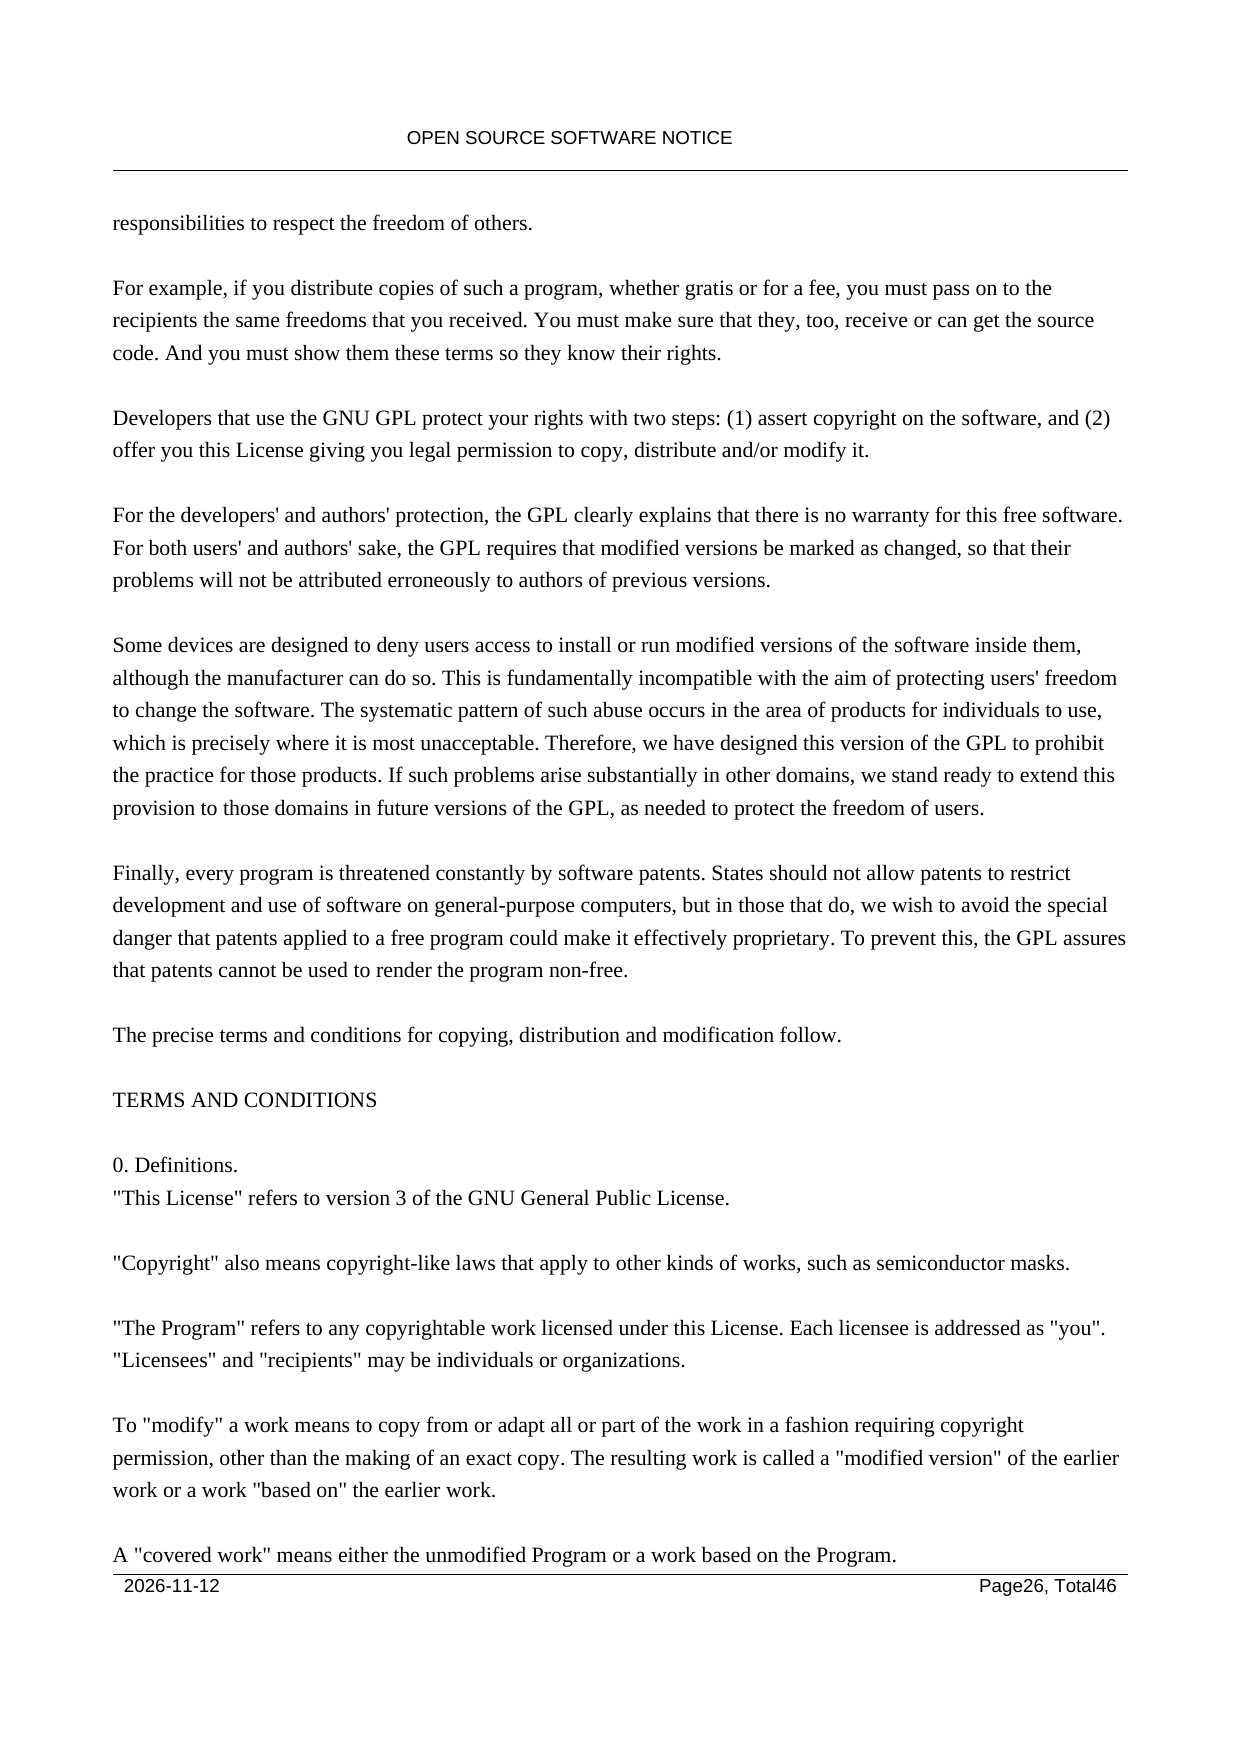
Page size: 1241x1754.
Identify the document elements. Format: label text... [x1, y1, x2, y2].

text "The Program" refers to any copyrightable work licensed under this License. Each licensee is addressed as "you". "Licensees" and "recipients" may be individuals or organizations. [112, 1311, 1128, 1376]
text The precise terms and conditions for copying, distribution and modification follow. [112, 1019, 1128, 1051]
text Finally, every program is threatened constantly by software patents. States should not allow patents to restrict development and use of software on general-purpose computers, but in those that do, we wish to avoid the special danger that patents applied to a free program could make it effectively proprietary. To prevent this, the GPL assures that patents cannot be used to render the program non-free. [112, 856, 1128, 986]
text "This License" refers to version 3 of the GNU General Public License. [112, 1181, 1128, 1214]
text Some devices are designed to deny users access to install or run modified versions of the software inside them, although the manufacturer can do so. This is fundamentally incompatible with the aim of protecting users' freedom to change the software. The systematic pattern of such abuse occurs in the area of products for individuals to use, which is precisely where it is most unacceptable. Therefore, we have designed this version of the GPL to prohibit the practice for those products. If such problems arise substantially in other domains, we stand ready to extend this provision to those domains in future versions of the GPL, as needed to protect the freedom of users. [112, 629, 1128, 824]
text For the developers' and authors' protection, the GPL clearly explains that there is no warranty for this free software. For both users' and authors' sake, the GPL requires that modified versions be marked as changed, so that their problems will not be attributed erroneously to authors of previous versions. [112, 499, 1128, 596]
text A "covered work" means either the unmodified Program or a work based on the Program. [112, 1539, 1128, 1571]
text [112, 206, 1128, 239]
text Developers that use the GNU GPL protect your rights with two steps: (1) assert copyright on the software, and (2) offer you this License giving you legal permission to copy, distribute and/or modify it. [112, 401, 1128, 466]
text TERMS AND CONDITIONS [112, 1084, 1128, 1116]
text For example, if you distribute copies of such a program, whether gratis or for a fee, you must pass on to the recipients the same freedoms that you received. You must make sure that they, too, receive or can get the source code. And you must show them these terms so they know their rights. [112, 271, 1128, 369]
text To "modify" a work means to copy from or adapt all or part of the work in a fashion requiring copyright permission, other than the making of an exact copy. The resulting work is called a "modified version" of the earlier work or a work "based on" the earlier work. [112, 1409, 1128, 1506]
text 0. Definitions. [112, 1149, 1128, 1181]
text "Copyright" also means copyright-like laws that apply to other kinds of works, such as semiconductor masks. [112, 1246, 1128, 1279]
